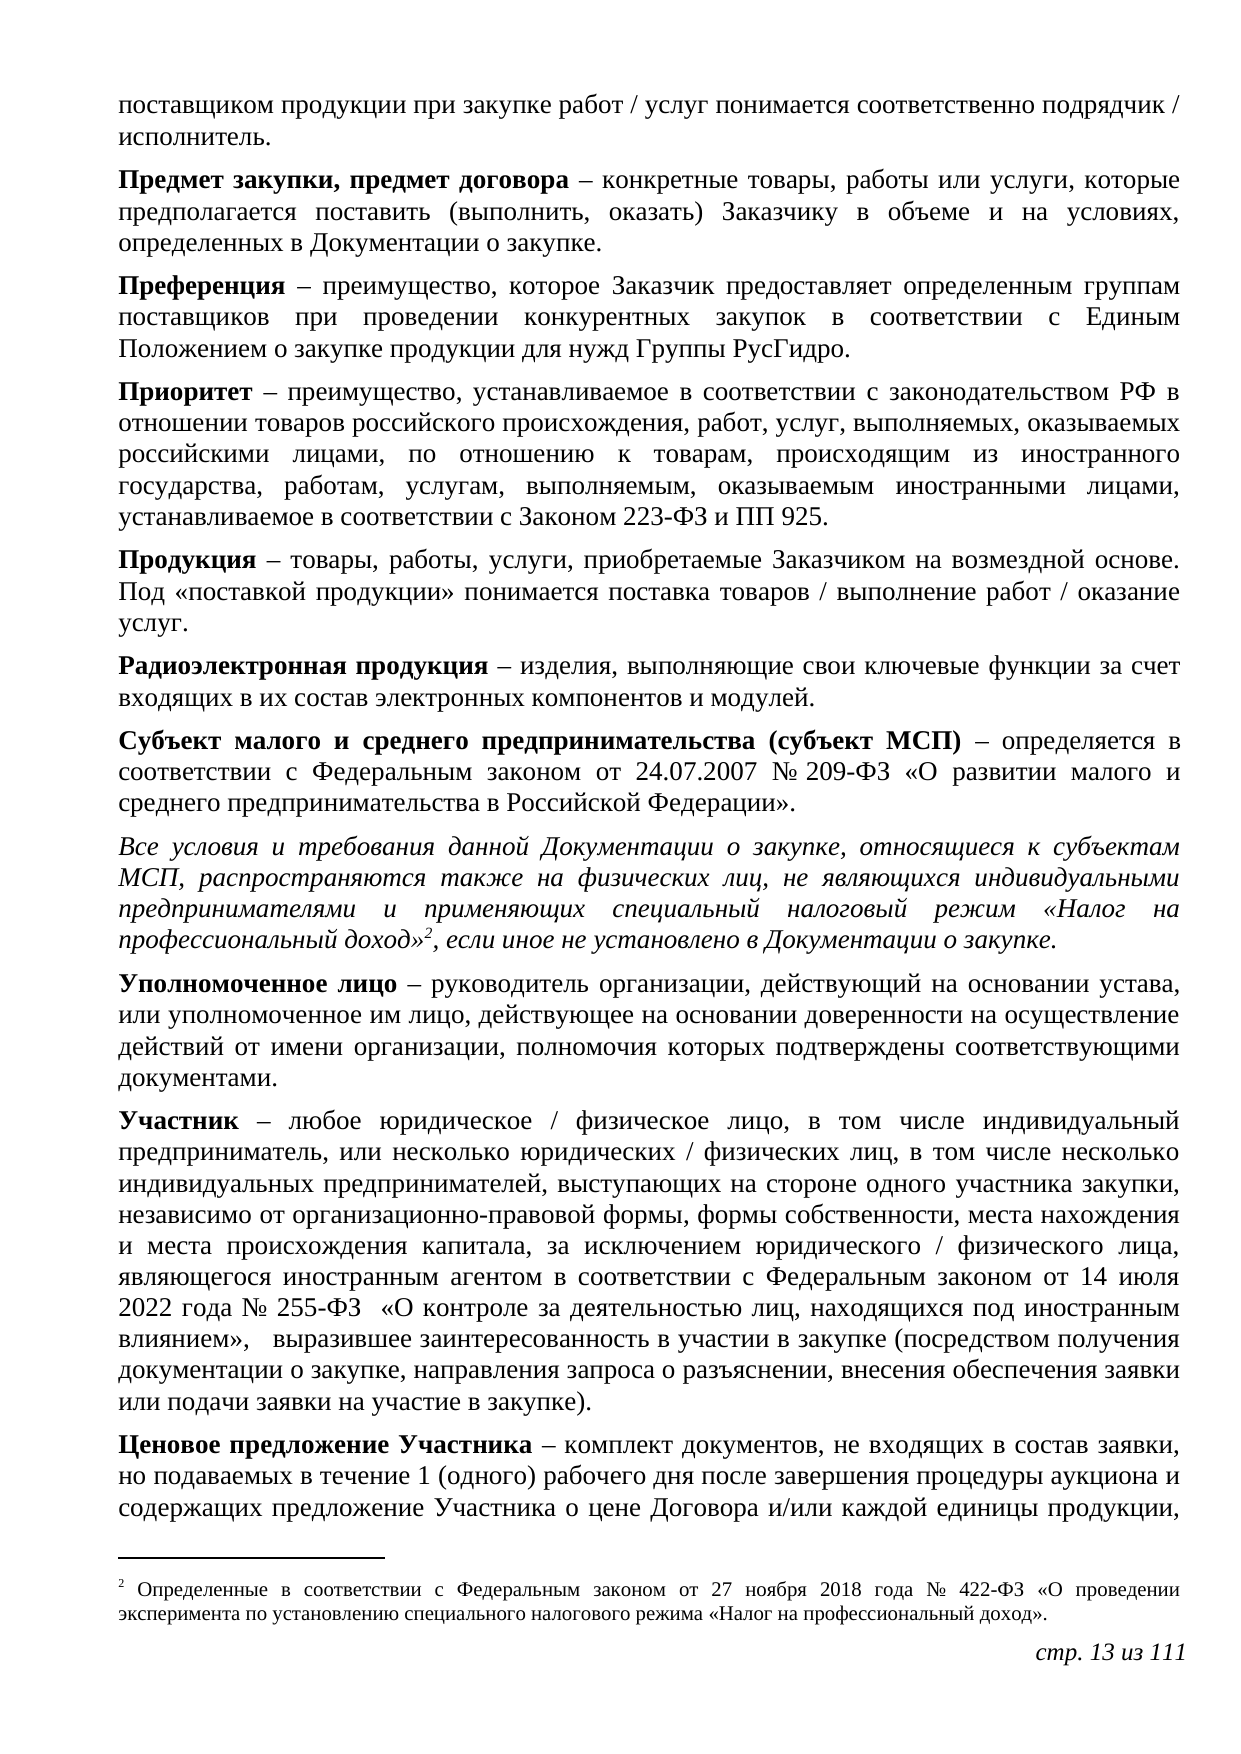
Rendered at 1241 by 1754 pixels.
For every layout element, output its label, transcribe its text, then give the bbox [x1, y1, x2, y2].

text Участник – любое юридическое / физическое лицо, в том числе индивидуальный предприниматель, или несколько юридических / физических лиц, в том числе несколько индивидуальных предпринимателей, выступающих на стороне одного участника закупки, независимо от организационно-правовой формы, формы собственности, места нахождения и места происхождения капитала, за исключением юридического / физического лица, являющегося иностранным агентом в соответствии с Федеральным законом от 14 июля 2022 года № 255-ФЗ «О контроле за деятельностью лиц, находящихся под иностранным влиянием», выразившее заинтересованность в участии в закупке (посредством получения документации о закупке, направления запроса о разъяснении, внесения обеспечения заявки или подачи заявки на участие в закупке). [118, 1104, 1181, 1416]
text Продукция – товары, работы, услуги, приобретаемые Заказчиком на возмездной основе. Под «поставкой продукции» понимается поставка товаров / выполнение работ / оказание услуг. [118, 543, 1181, 637]
text Предмет закупки, предмет договора – конкретные товары, работы или услуги, которые предполагается поставить (выполнить, оказать) Заказчику в объеме и на условиях, определенных в Документации о закупке. [118, 163, 1181, 257]
text Преференция – преимущество, которое Заказчик предоставляет определенным группам поставщиков при проведении конкурентных закупок в соответствии с Единым Положением о закупке продукции для нужд Группы РусГидро. [118, 269, 1181, 363]
text Радиоэлектронная продукция – изделия, выполняющие свои ключевые функции за счет входящих в их состав электронных компонентов и модулей. [118, 649, 1181, 712]
text Уполномоченное лицо – руководитель организации, действующий на основании устава, или уполномоченное им лицо, действующее на основании доверенности на осуществление действий от имени организации, полномочия которых подтверждены соответствующими документами. [118, 967, 1181, 1092]
text Приоритет – преимущество, устанавливаемое в соответствии с законодательством РФ в отношении товаров российского происхождения, работ, услуг, выполняемых, оказываемых российскими лицами, по отношению к товарам, происходящим из иностранного государства, работам, услугам, выполняемым, оказываемым иностранными лицами, устанавливаемое в соответствии с Законом 223-ФЗ и ПП 925. [118, 375, 1181, 531]
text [118, 89, 1181, 151]
text Все условия и требования данной Документации о закупке, относящиеся к субъектам МСП, распространяются также на физических лиц, не являющихся индивидуальными предпринимателями и применяющих специальный налоговый режим «Налог на профессиональный доход», если иное не установлено в Документации о закупке. [118, 830, 1181, 955]
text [118, 1428, 1181, 1522]
text Субъект малого и среднего предпринимательства (субъект МСП) – определяется в соответствии с Федеральным законом от 24.07.2007 № 209-ФЗ «О развитии малого и среднего предпринимательства в Российской Федерации». [118, 724, 1181, 818]
